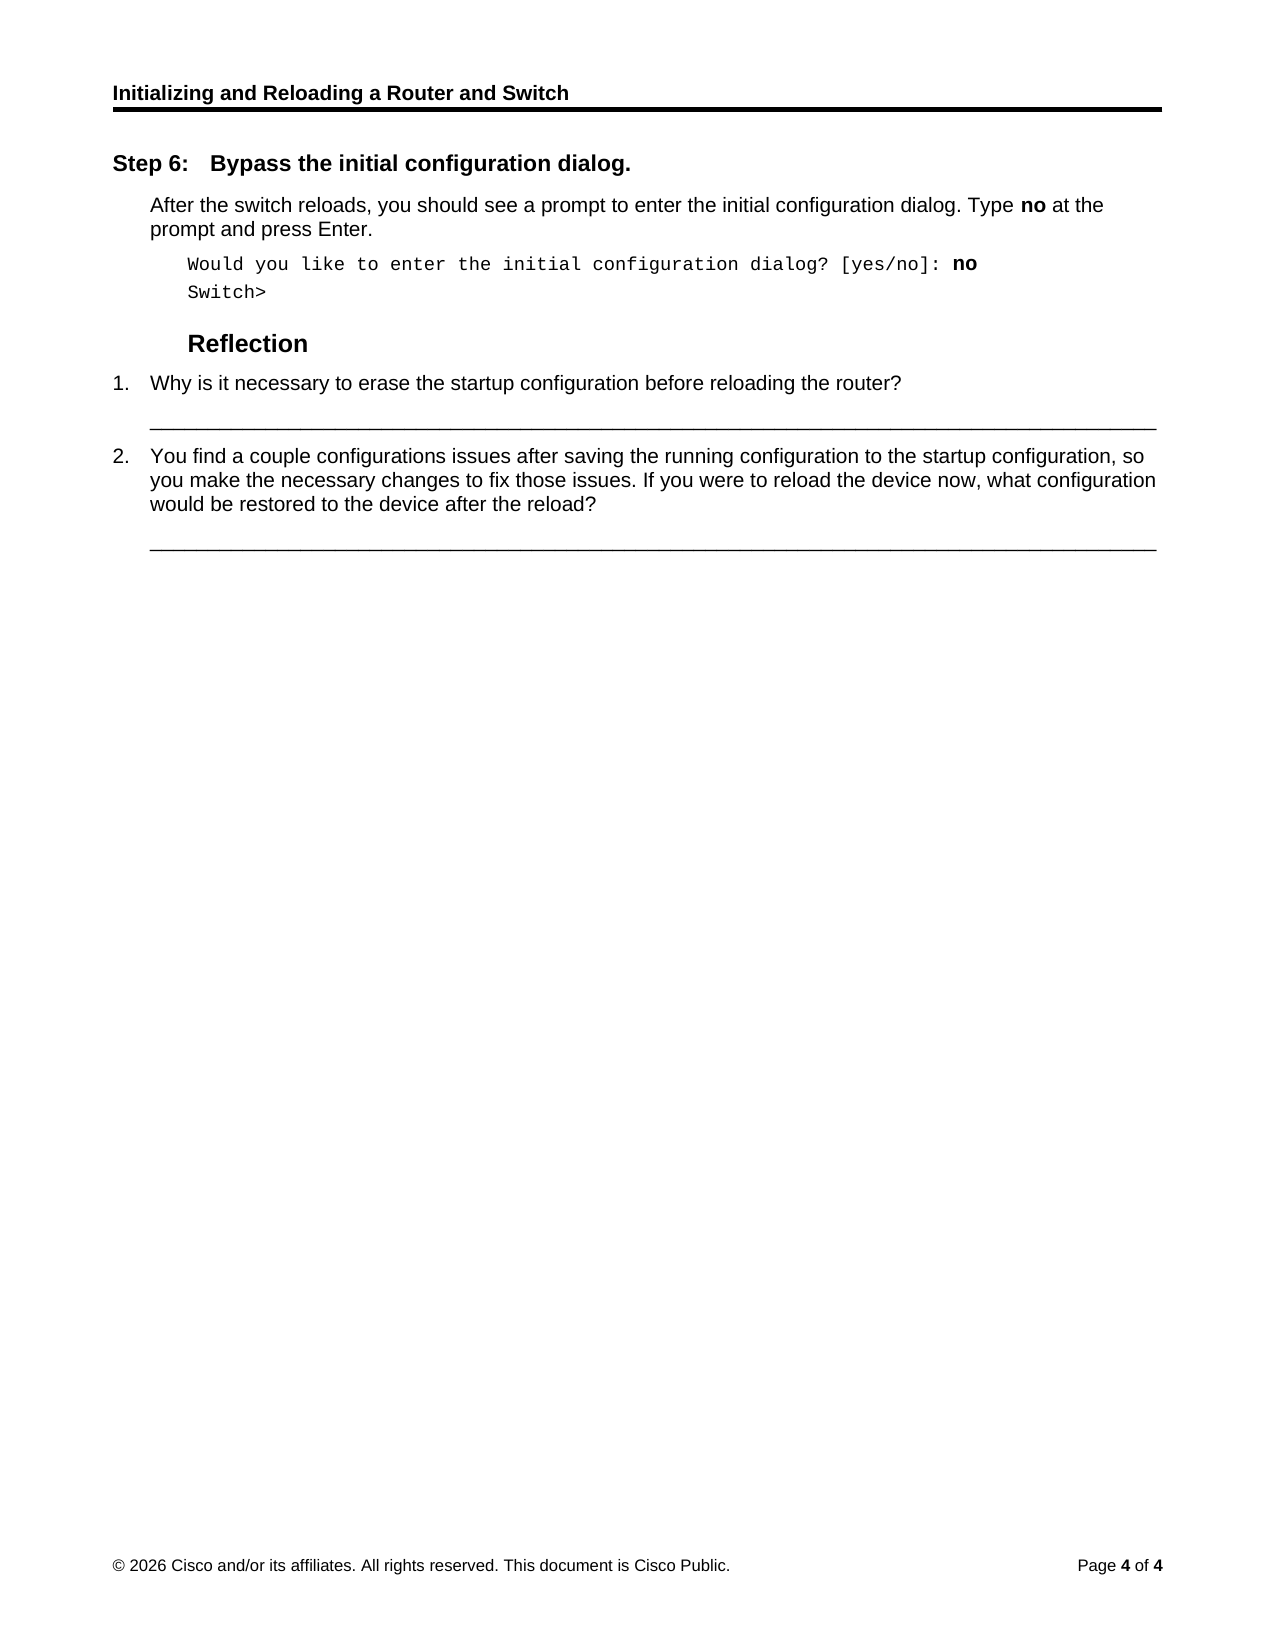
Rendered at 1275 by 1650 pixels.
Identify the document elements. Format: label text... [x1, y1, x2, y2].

text _______________________________________________________________________________________ [150, 528, 1162, 552]
text Bypass the initial configuration dialog. [112, 150, 1162, 176]
text You find a couple configurations issues after saving the running configuration to the startup configuration, so you make the necessary changes to fix those issues. If you were to reload the device now, what configuration would be restored to the device after the reload? [112, 443, 1162, 515]
text Reflection [112, 329, 1162, 358]
text _______________________________________________________________________________________ [150, 407, 1162, 431]
text Why is it necessary to erase the startup configuration before reloading the router? [112, 371, 1162, 394]
text After the switch reloads, you should see a prompt to enter the initial configuration dialog. Type no at the prompt and press Enter. [150, 193, 1162, 241]
text Would you like to enter the initial configuration dialog? [yes/no]: no [187, 253, 1162, 277]
text Switch> [187, 283, 1162, 304]
